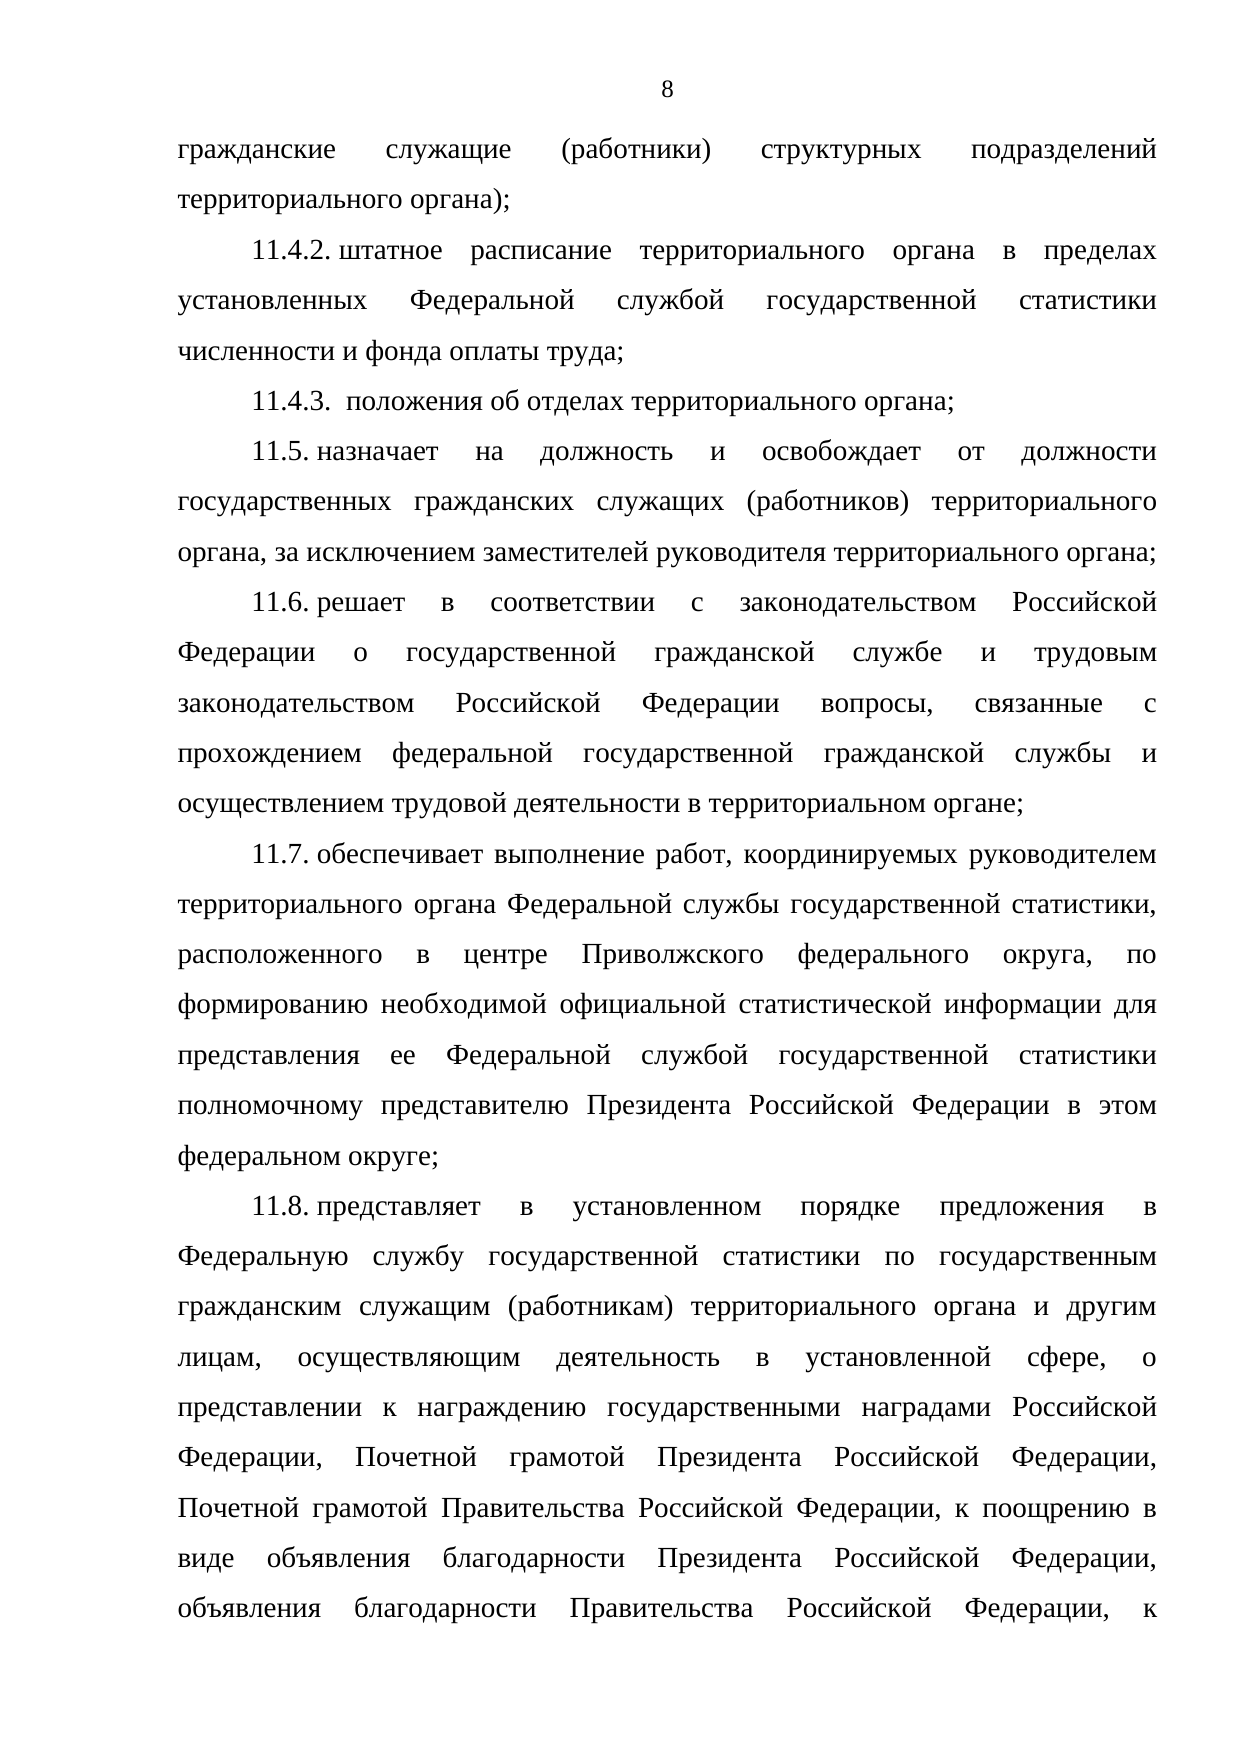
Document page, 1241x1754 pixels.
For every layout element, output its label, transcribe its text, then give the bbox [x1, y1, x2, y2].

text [177, 1188, 1157, 1624]
text 11.4.2. штатное расписание территориального органа в пределах установленных Федеральной службой государственной статистики численности и фонда оплаты труда; [177, 232, 1157, 366]
text 11.6. решает в соответствии с законодательством Российской Федерации о государственной гражданской службе и трудовым законодательством Российской Федерации вопросы, связанные с прохождением федеральной государственной гражданской службы и осуществлением трудовой деятельности в территориальном органе; [177, 584, 1157, 819]
text 11.4.3. положения об отделах территориального органа; [177, 383, 1157, 416]
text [177, 131, 1157, 215]
text 11.5. назначает на должность и освобождает от должности государственных гражданских служащих (работников) территориального органа, за исключением заместителей руководителя территориального органа; [177, 433, 1157, 567]
text 11.7. обеспечивает выполнение работ, координируемых руководителем территориального органа Федеральной службы государственной статистики, расположенного в центре Приволжского федерального округа, по формированию необходимой официальной статистической информации для представления ее Федеральной службой государственной статистики полномочному представителю Президента Российской Федерации в этом федеральном округе; [177, 836, 1157, 1171]
